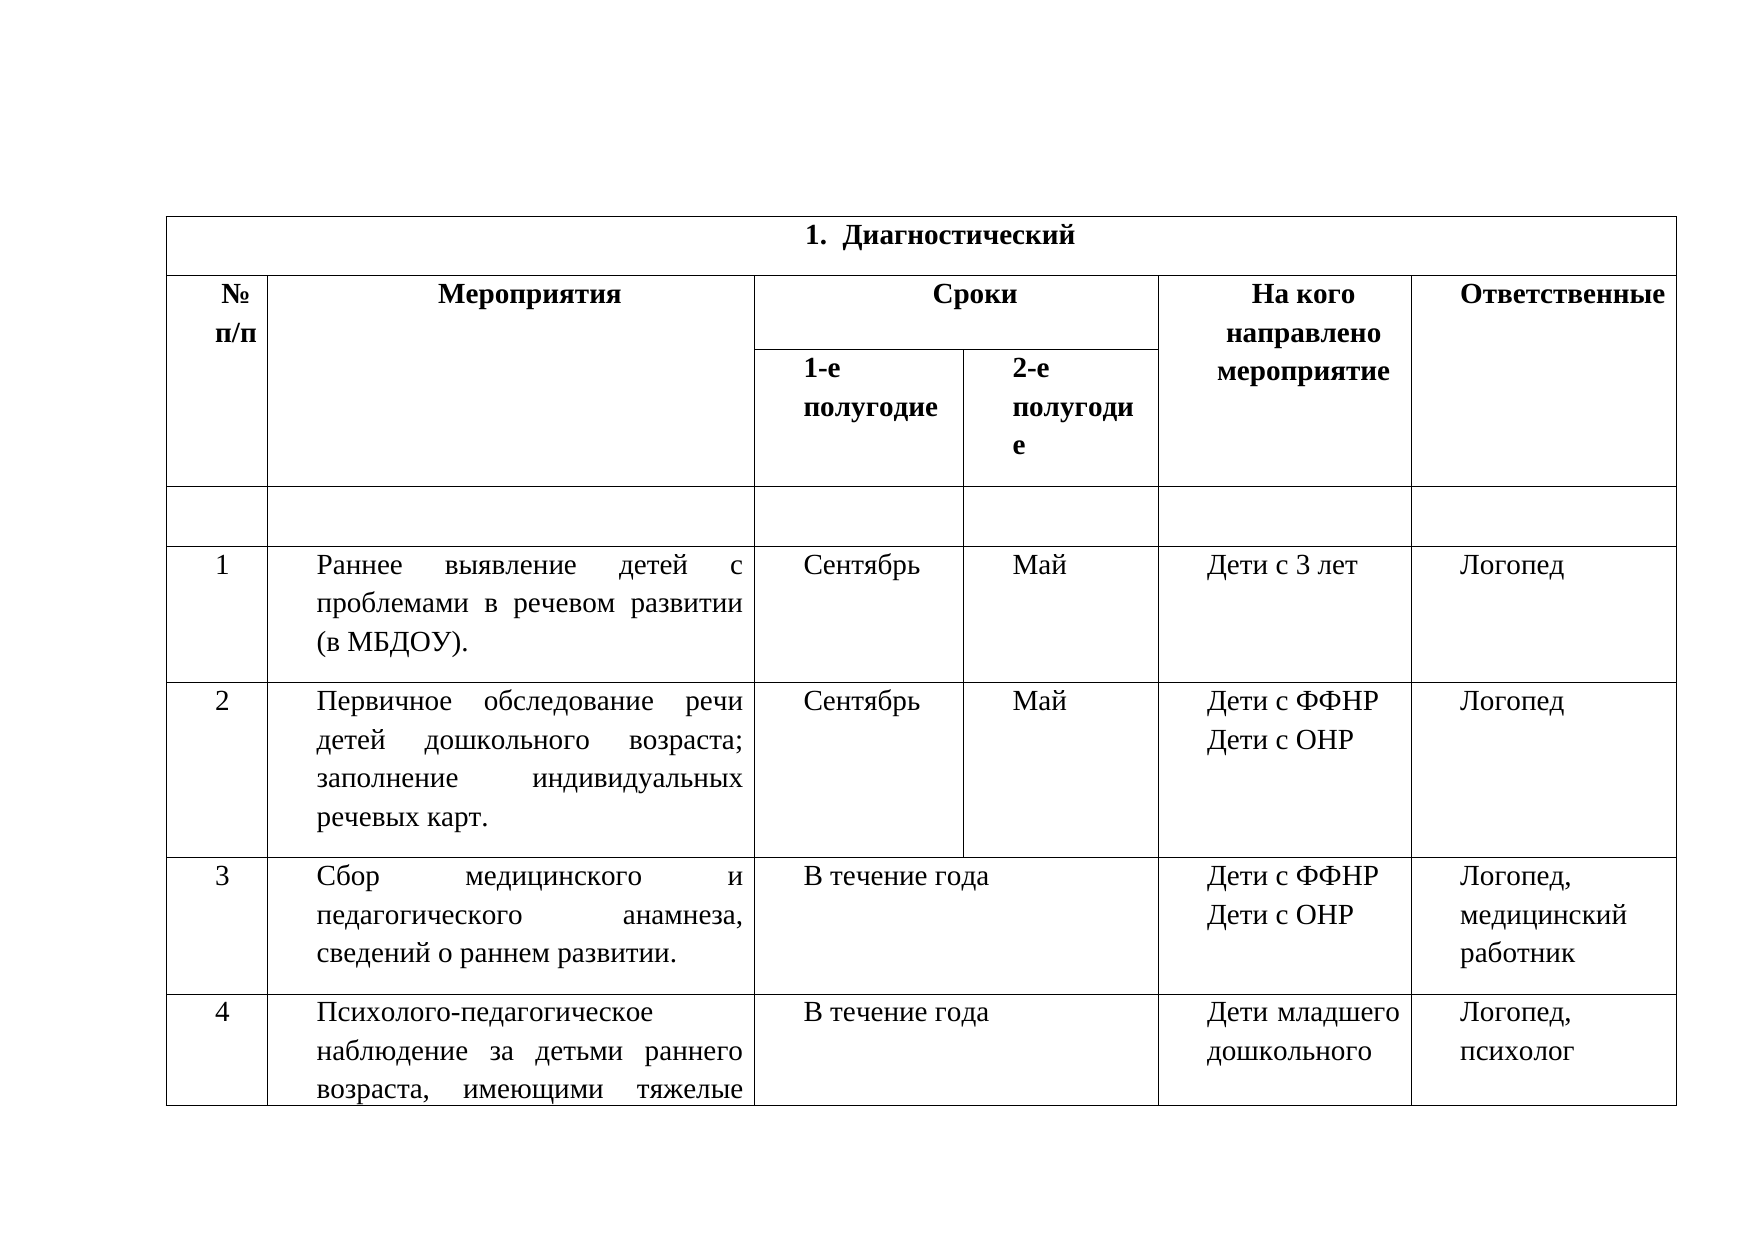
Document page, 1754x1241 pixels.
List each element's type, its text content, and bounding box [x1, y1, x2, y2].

table_cell Дети с 3 лет [1159, 547, 1411, 682]
table_cell Логопед, медицинский работник [1412, 858, 1676, 993]
table_cell Логопед [1412, 547, 1676, 682]
table_cell В течение года [755, 858, 1158, 993]
table_cell Ответственные [1412, 276, 1676, 486]
table_cell 4 [167, 995, 267, 1105]
table_cell 2 [167, 683, 267, 857]
table_cell Сентябрь [755, 683, 963, 857]
table_cell Сентябрь [755, 547, 963, 682]
table_cell 1 [167, 547, 267, 682]
table_cell 3 [167, 858, 267, 993]
table_cell На кого направлено мероприятие [1159, 276, 1411, 486]
table_cell Логопед, психолог [1412, 995, 1676, 1105]
table_cell Май [964, 547, 1158, 682]
table_cell 1-е полугодие [755, 350, 963, 486]
table_cell Логопед [1412, 683, 1676, 857]
table_cell Дети с ФФНР Дети с ОНР [1159, 683, 1411, 857]
table_cell В течение года [755, 995, 1158, 1105]
table_cell № п/п [167, 276, 267, 486]
table_cell 2-е полугодие [964, 350, 1158, 486]
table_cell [268, 995, 754, 1105]
table_header Диагностический [167, 217, 1676, 275]
table_cell [1412, 487, 1676, 546]
table_cell [755, 487, 963, 546]
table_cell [1159, 995, 1411, 1105]
table_cell [964, 487, 1158, 546]
table_cell Май [964, 683, 1158, 857]
table_cell Сбор медицинского и педагогического анамнеза, сведений о раннем развитии. [268, 858, 754, 993]
table_cell Раннее выявление детей с проблемами в речевом развитии (в МБДОУ). [268, 547, 754, 682]
table_cell Дети с ФФНР Дети с ОНР [1159, 858, 1411, 993]
table_cell Первичное обследование речи детей дошкольного возраста; заполнение индивидуальных речевых карт. [268, 683, 754, 857]
table_cell Сроки [755, 276, 1158, 349]
table_cell [167, 487, 267, 546]
table_cell Мероприятия [268, 276, 754, 486]
table_cell [268, 487, 754, 546]
table_cell [1159, 487, 1411, 546]
